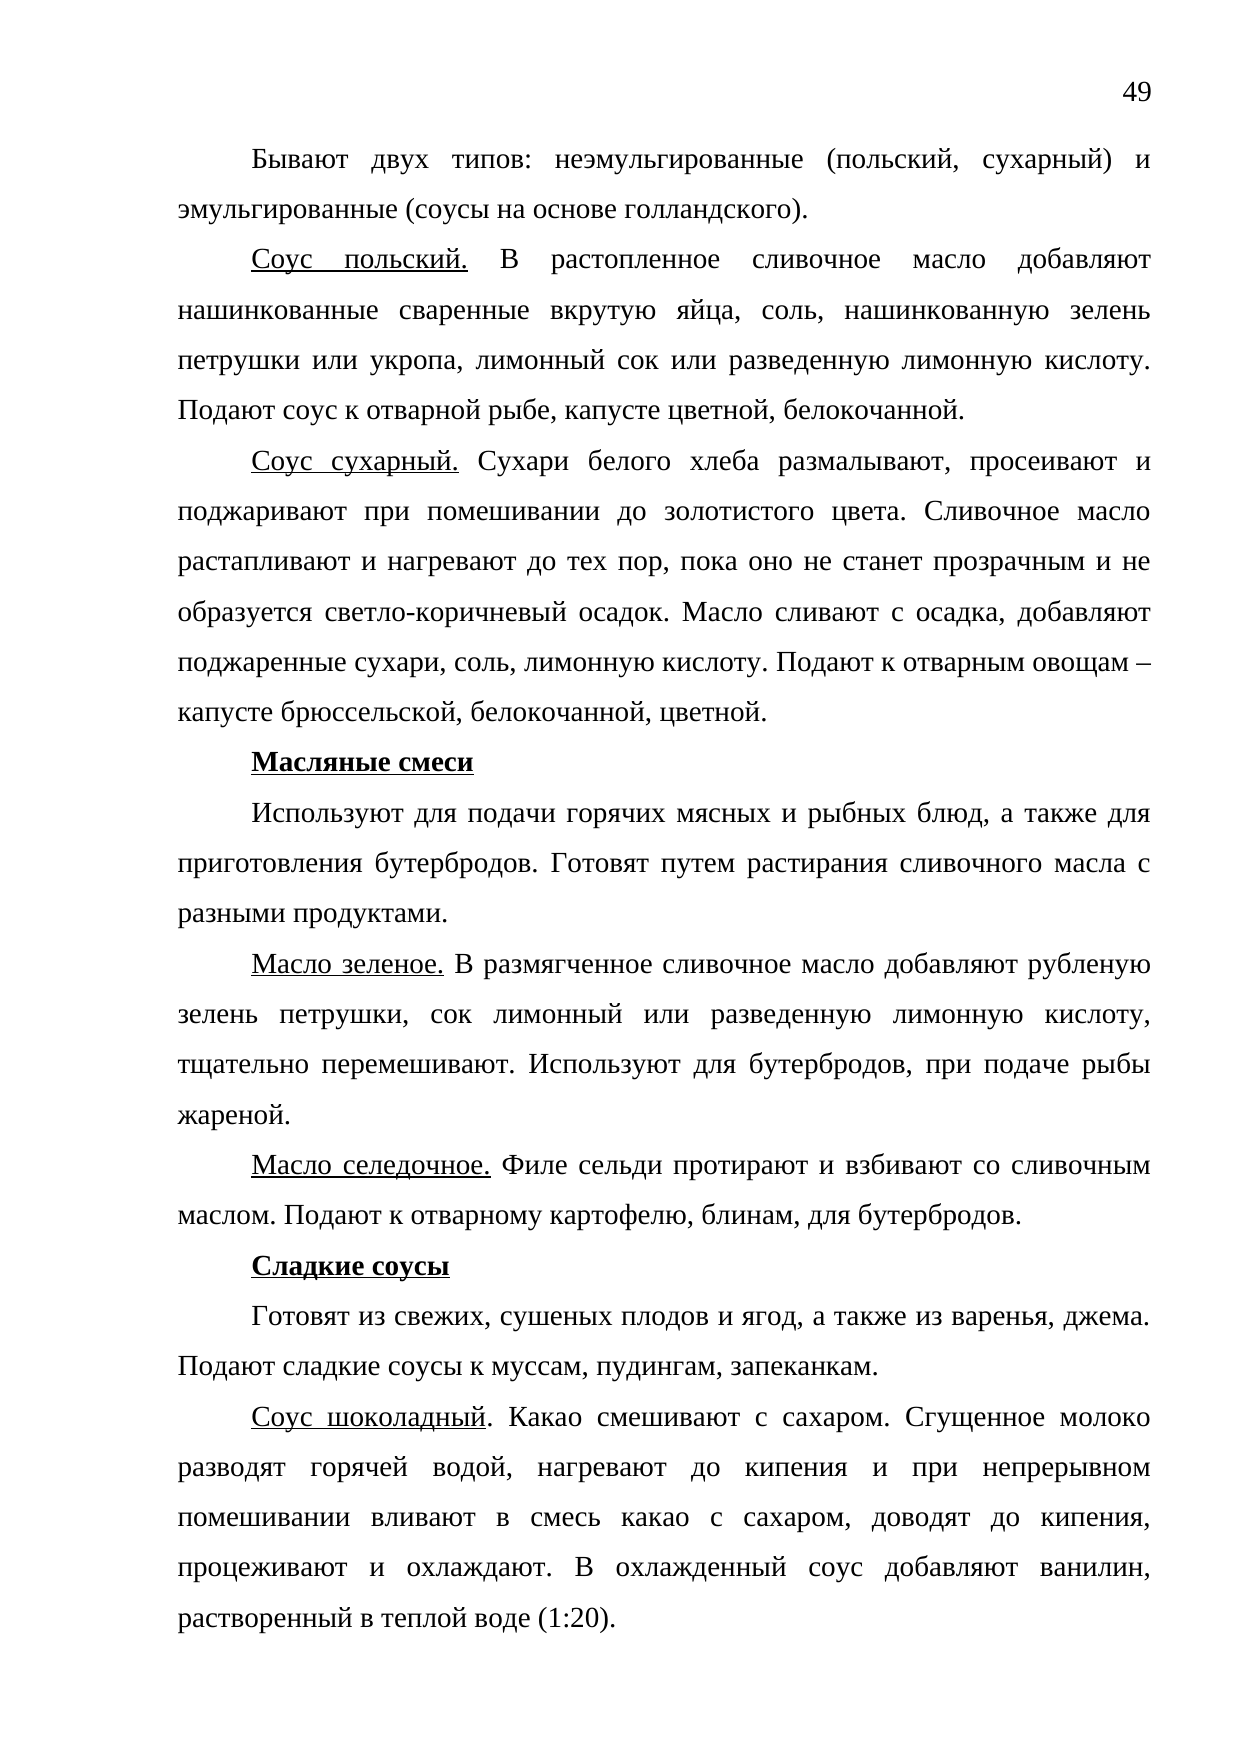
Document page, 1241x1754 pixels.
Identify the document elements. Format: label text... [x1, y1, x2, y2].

text Масло селедочное. Филе сельди протирают и взбивают со сливочным маслом. Подают к отварному картофелю, блинам, для бутербродов. [177, 1147, 1152, 1231]
text Готовят из свежих, сушеных плодов и ягод, а также из варенья, джема. Подают сладкие соусы к муссам, пудингам, запеканкам. [177, 1298, 1152, 1382]
text Используют для подачи горячих мясных и рыбных блюд, а также для приготовления бутербродов. Готовят путем растирания сливочного масла с разными продуктами. [177, 795, 1152, 929]
text Соус шоколадный. Какао смешивают с сахаром. Сгущенное молоко разводят горячей водой, нагревают до кипения и при непрерывном помешивании вливают в смесь какао с сахаром, доводят до кипения, процеживают и охлаждают. В охлажденный соус добавляют ванилин, растворенный в теплой воде (1:20). [177, 1399, 1152, 1633]
text Сладкие соусы [177, 1248, 1152, 1281]
text Масло зеленое. В размягченное сливочное масло добавляют рубленую зелень петрушки, сок лимонный или разведенную лимонную кислоту, тщательно перемешивают. Используют для бутербродов, при подаче рыбы жареной. [177, 946, 1152, 1130]
text Масляные смеси [177, 744, 1152, 778]
text Бывают двух типов: неэмульгированные (польский, сухарный) и эмульгированные (соусы на основе голландского). [177, 141, 1152, 225]
text Соус польский. В растопленное сливочное масло добавляют нашинкованные сваренные вкрутую яйца, соль, нашинкованную зелень петрушки или укропа, лимонный сок или разведенную лимонную кислоту. Подают соус к отварной рыбе, капусте цветной, белокочанной. [177, 241, 1152, 426]
text Соус сухарный. Сухари белого хлеба размалывают, просеивают и поджаривают при помешивании до золотистого цвета. Сливочное масло растапливают и нагревают до тех пор, пока оно не станет прозрачным и не образуется светло-коричневый осадок. Масло сливают с осадка, добавляют поджаренные сухари, соль, лимонную кислоту. Подают к отварным овощам – капусте брюссельской, белокочанной, цветной. [177, 443, 1152, 728]
